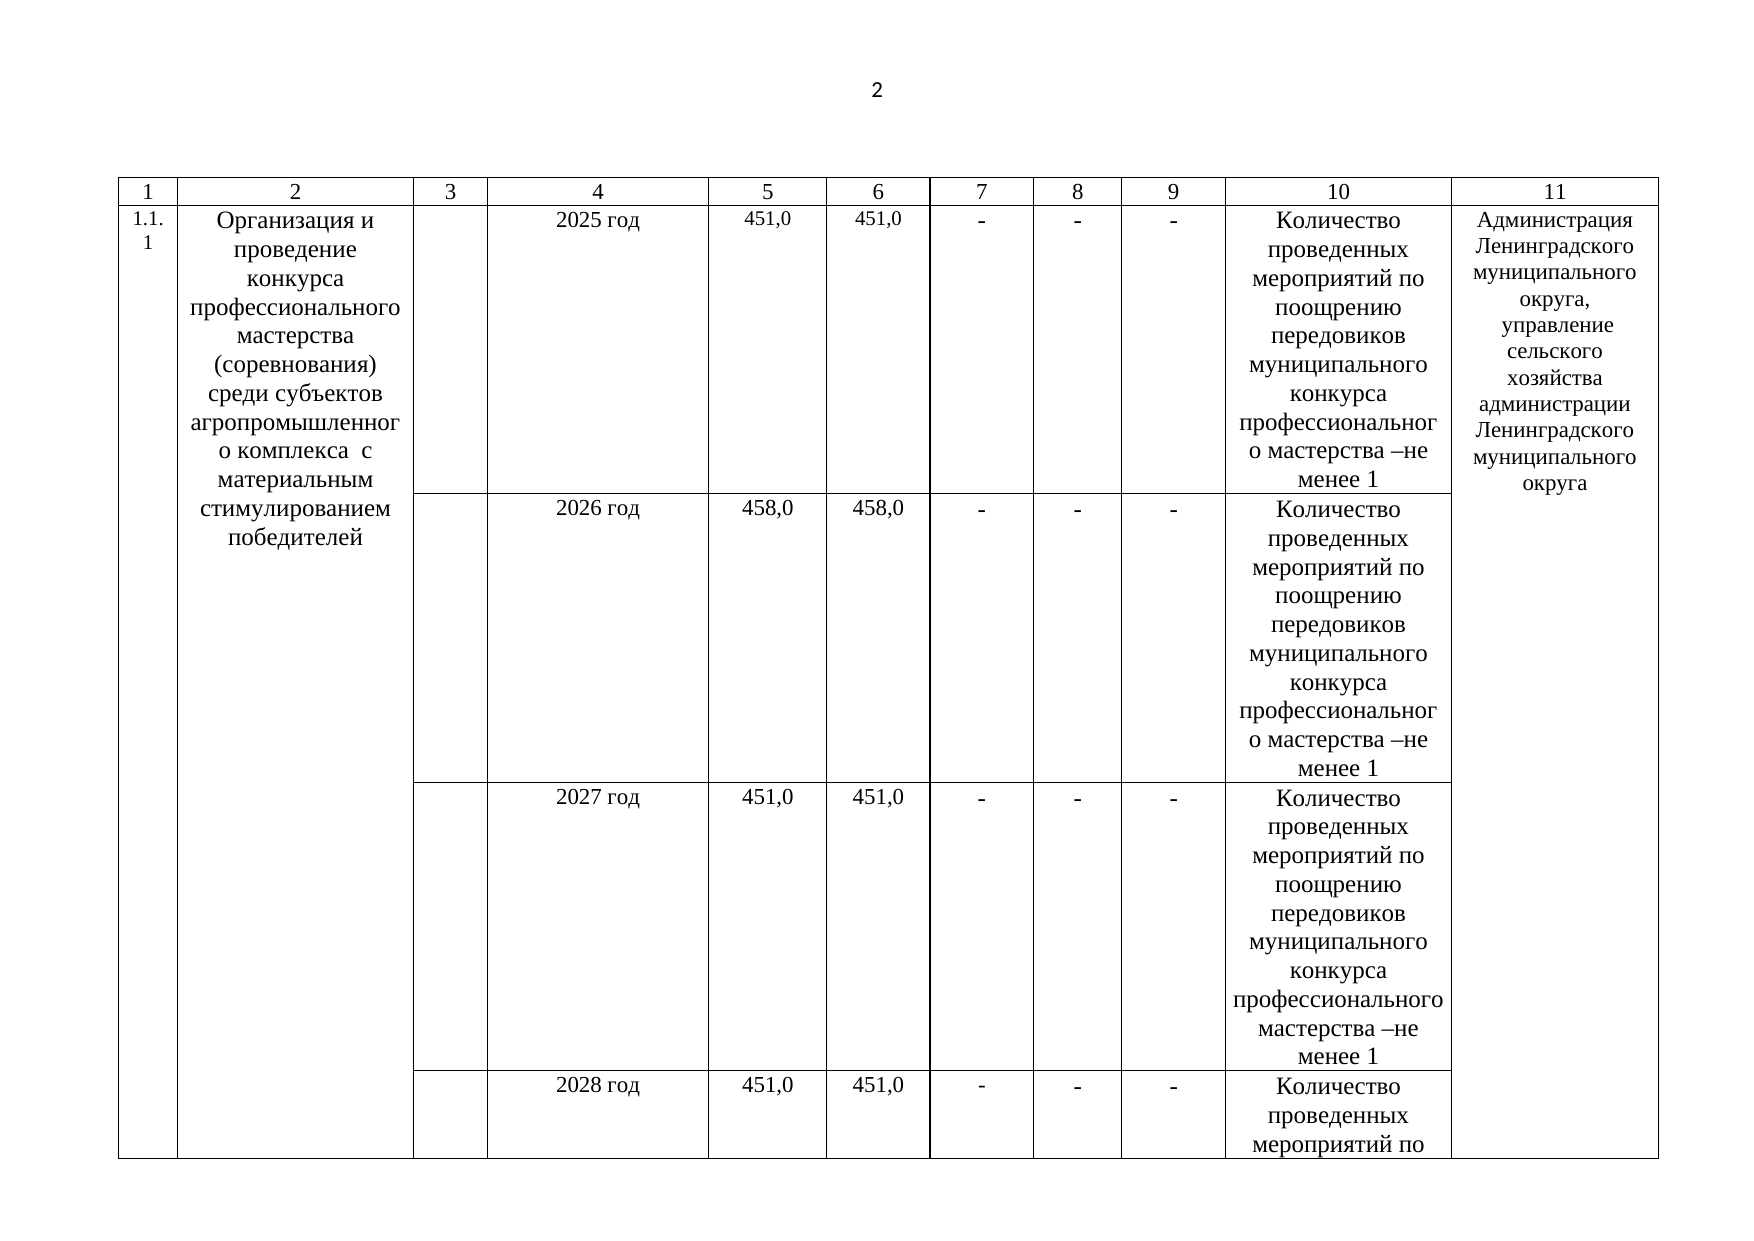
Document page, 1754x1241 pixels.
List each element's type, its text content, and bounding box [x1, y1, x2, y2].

table_cell - [1034, 1071, 1121, 1157]
table_cell [414, 206, 487, 493]
table_cell [414, 1071, 487, 1157]
table_header 7 [931, 178, 1033, 204]
table_cell - [931, 494, 1033, 782]
table_cell - [1122, 783, 1225, 1070]
table_header 9 [1122, 178, 1225, 204]
table_header 11 [1452, 178, 1658, 204]
table_cell - [1122, 494, 1225, 782]
table_cell 451,0 [827, 1071, 929, 1157]
table_header 2 [178, 178, 413, 204]
table_header 3 [414, 178, 487, 204]
table_cell 458,0 [709, 494, 826, 782]
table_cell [1226, 1071, 1451, 1157]
table_cell 2026 год [488, 494, 708, 782]
table_cell Администрация Ленинградского муниципального округа, управление сельского хозяйства администрации Ленинградского муниципального округа [1452, 206, 1658, 1157]
table_cell [414, 783, 487, 1070]
table_cell - [1122, 1071, 1225, 1157]
table_cell - [1034, 783, 1121, 1070]
table_cell - [1122, 206, 1225, 493]
table_header 5 [709, 178, 826, 204]
table_cell 451,0 [827, 206, 929, 493]
table_header 6 [827, 178, 929, 204]
table_cell Количество проведенных мероприятий по поощрению передовиков муниципального конкурса профессионального мастерства –не менее 1 [1226, 206, 1451, 493]
table_cell 451,0 [709, 206, 826, 493]
table_cell 451,0 [709, 783, 826, 1070]
table_cell 2025 год [488, 206, 708, 493]
table_cell - [1034, 206, 1121, 493]
table_cell - [931, 206, 1033, 493]
table_cell Количество проведенных мероприятий по поощрению передовиков муниципального конкурса профессионального мастерства –не менее 1 [1226, 494, 1451, 782]
table_header 4 [488, 178, 708, 204]
table_cell - [931, 783, 1033, 1070]
table_cell 451,0 [827, 783, 929, 1070]
table_cell 2028 год [488, 1071, 708, 1157]
table_cell [414, 494, 487, 782]
table_header 10 [1226, 178, 1451, 204]
table_cell 458,0 [827, 494, 929, 782]
table_header 1 [119, 178, 177, 204]
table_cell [1226, 783, 1451, 1070]
table_cell 1.1.1 [119, 206, 177, 1157]
table_cell - [931, 1071, 1033, 1157]
table_header 8 [1034, 178, 1121, 204]
table_cell 451,0 [709, 1071, 826, 1157]
table_cell 2027 год [488, 783, 708, 1070]
table_cell - [1034, 494, 1121, 782]
table_cell Организация и проведение конкурса профессионального мастерства (соревнования) среди субъектов агропромышленного комплекса с материальным стимулированием победителей [178, 206, 413, 1157]
